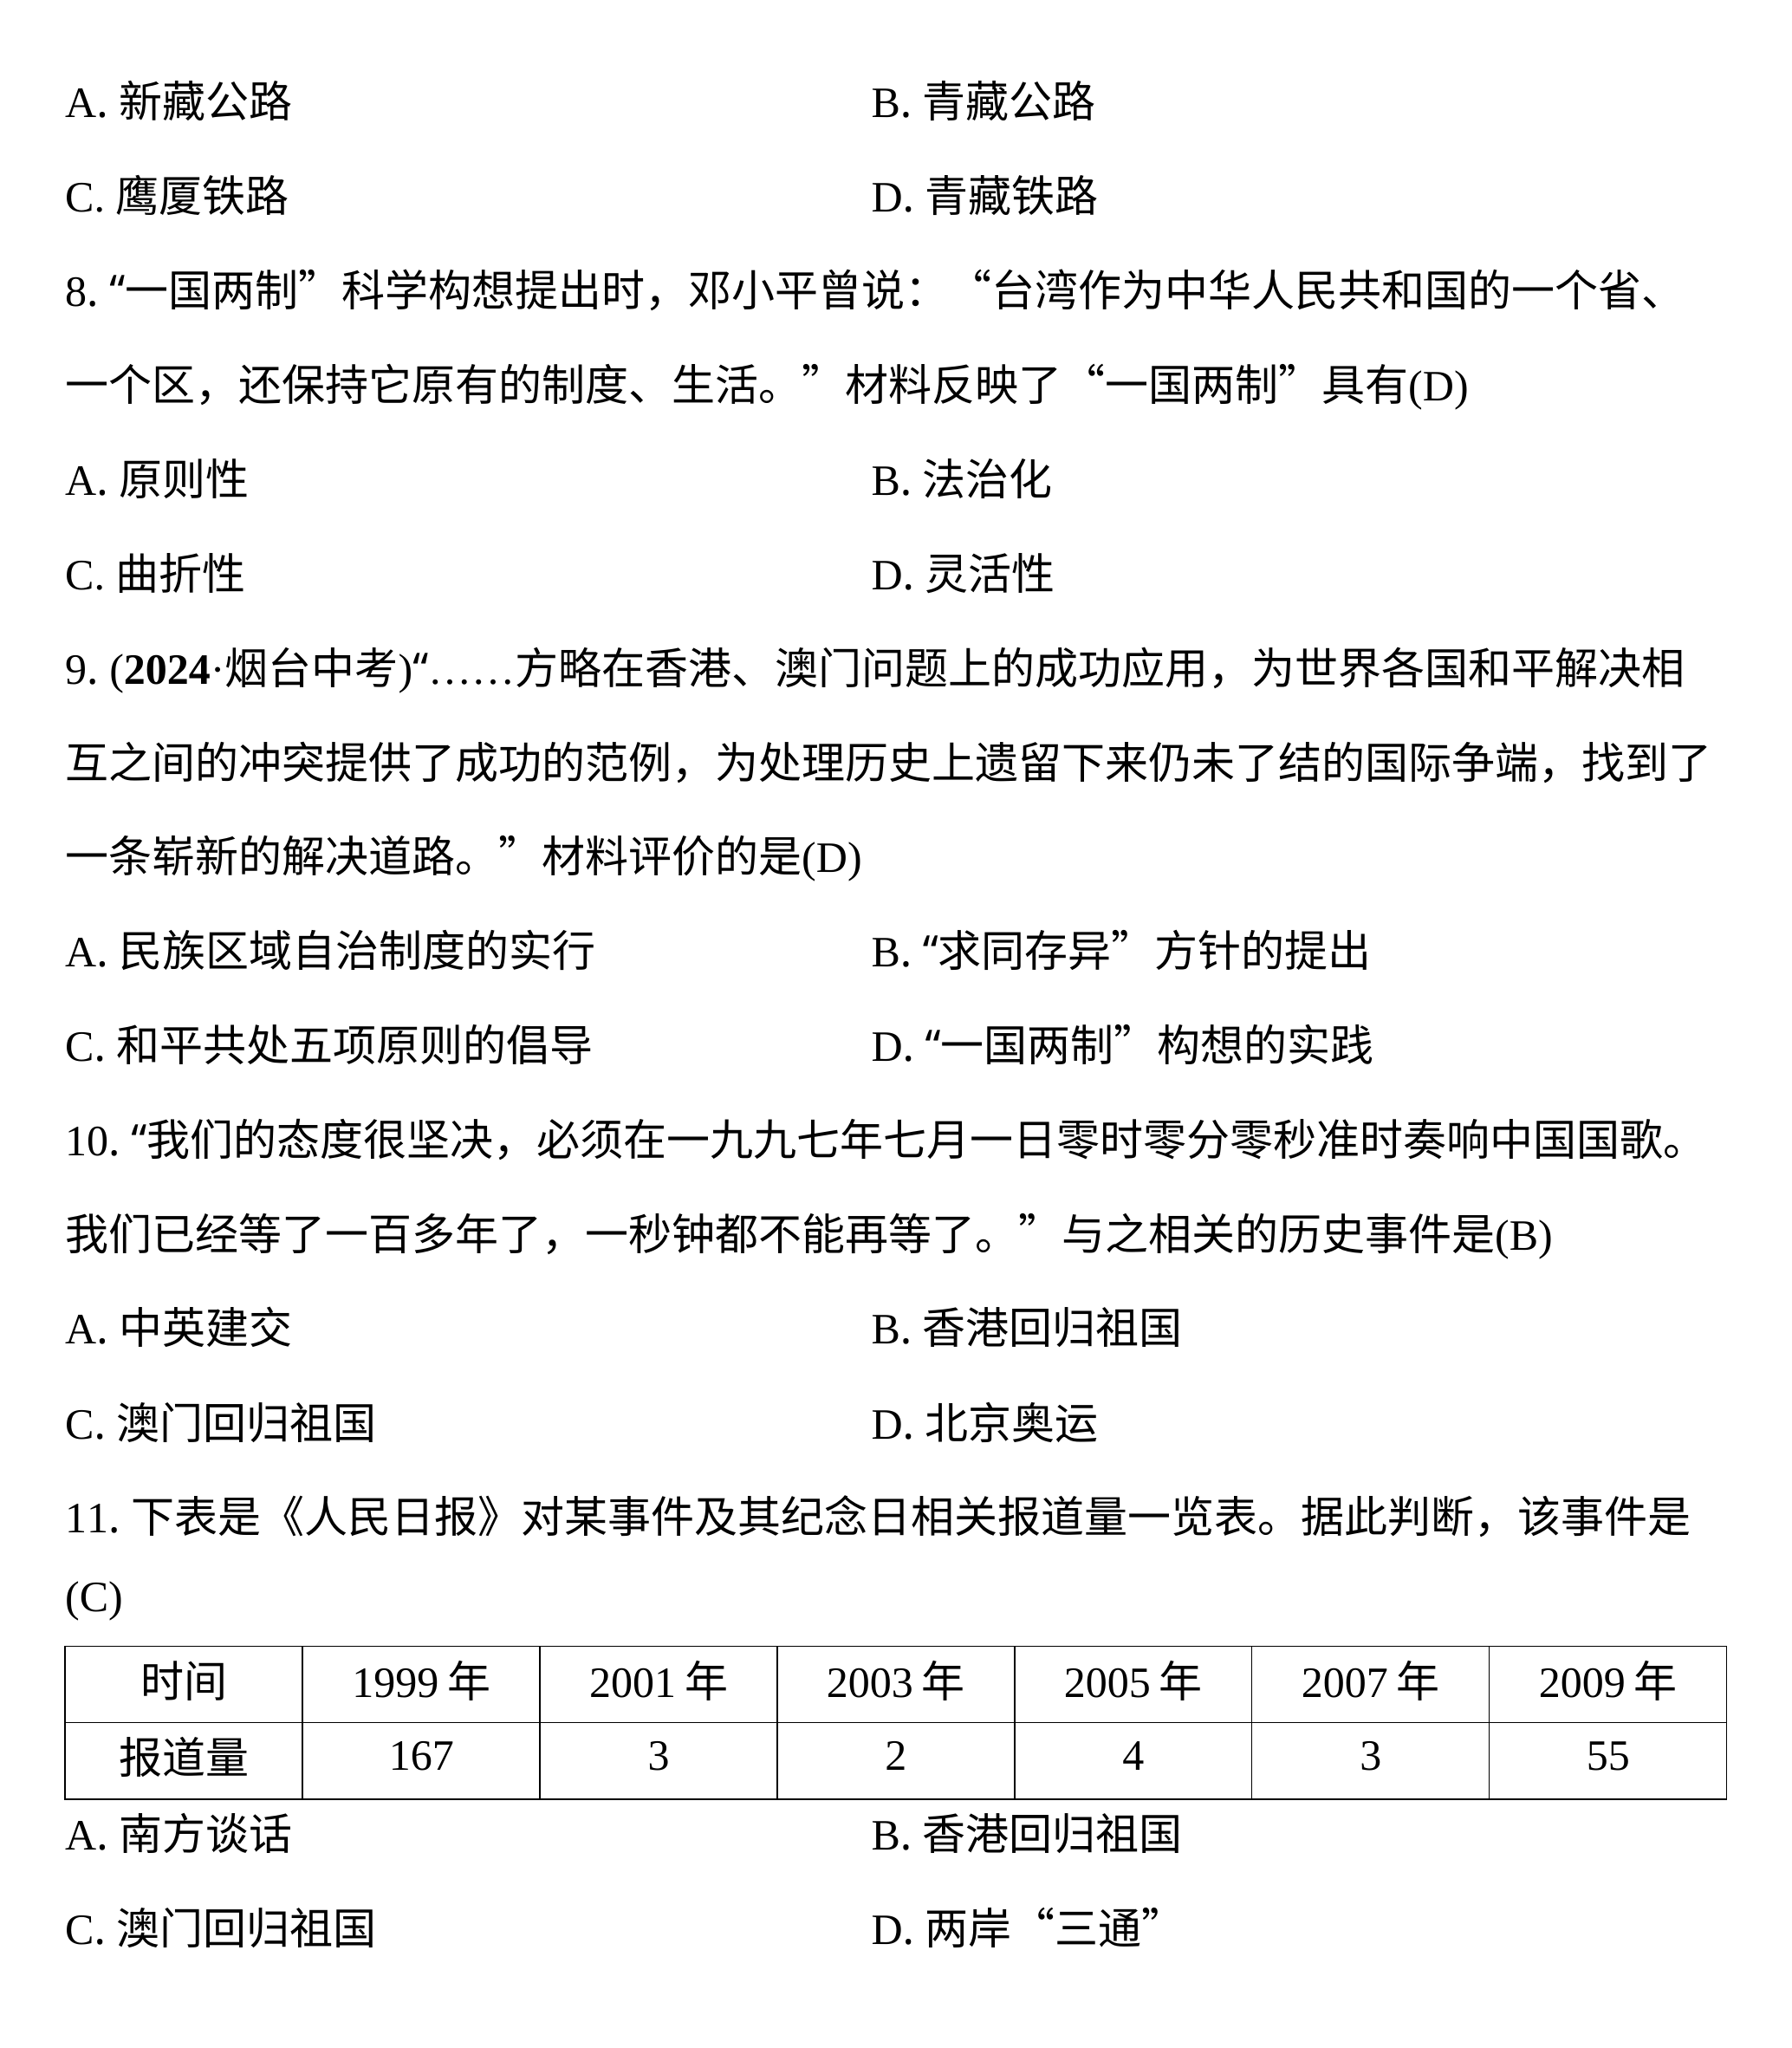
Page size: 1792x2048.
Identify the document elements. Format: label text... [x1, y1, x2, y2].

text C. 澳门回归祖国 D. 两岸“三通” [65, 1895, 1726, 1957]
table_header 2001年 [541, 1647, 776, 1722]
table_header 2003年 [778, 1647, 1014, 1722]
table_header 时间 [66, 1647, 302, 1722]
table_header 2007年 [1252, 1647, 1489, 1722]
text 11. 下表是《人民日报》对某事件及其纪念日相关报道量一览表。据此判断，该事件是(C) [65, 1483, 1726, 1621]
text A. 新藏公路 B. 青藏公路 [65, 68, 1726, 130]
table_header 2005年 [1016, 1647, 1251, 1722]
text 9. (2024·烟台中考)“……方略在香港、澳门问题上的成功应用，为世界各国和平解决相互之间的冲突提供了成功的范例，为处理历史上遗留下来仍未了结的国际争端，找到了一条崭新的解决道路。”材料评价的是(D) [65, 634, 1726, 885]
text A. 原则性 B. 法治化 [65, 445, 1726, 508]
table_cell 167 [303, 1723, 539, 1798]
table_cell 3 [1252, 1723, 1489, 1798]
text 10. “我们的态度很坚决，必须在一九九七年七月一日零时零分零秒准时奏响中国国歌。我们已经等了一百多年了，一秒钟都不能再等了。”与之相关的历史事件是(B) [65, 1105, 1726, 1263]
table_cell 2 [778, 1723, 1014, 1798]
text A. 民族区域自治制度的实行 B. “求同存异”方针的提出 [65, 916, 1726, 979]
text A. 南方谈话 B. 香港回归祖国 [65, 1800, 1726, 1863]
text C. 曲折性 D. 灵活性 [65, 539, 1726, 602]
text 8. “一国两制”科学构想提出时，邓小平曾说：“台湾作为中华人民共和国的一个省、一个区，还保持它原有的制度、生活。”材料反映了“一国两制”具有(D) [65, 257, 1726, 413]
table_cell 55 [1490, 1723, 1726, 1798]
text C. 澳门回归祖国 D. 北京奥运 [65, 1388, 1726, 1451]
table_cell 4 [1016, 1723, 1251, 1798]
table_cell 报道量 [66, 1723, 302, 1798]
table_cell 3 [541, 1723, 776, 1798]
text A. 中英建交 B. 香港回归祖国 [65, 1294, 1726, 1357]
table_header 2009年 [1490, 1647, 1726, 1722]
table_header 1999年 [303, 1647, 539, 1722]
text C. 和平共处五项原则的倡导 D. “一国两制”构想的实践 [65, 1011, 1726, 1074]
text C. 鹰厦铁路 D. 青藏铁路 [65, 162, 1726, 224]
